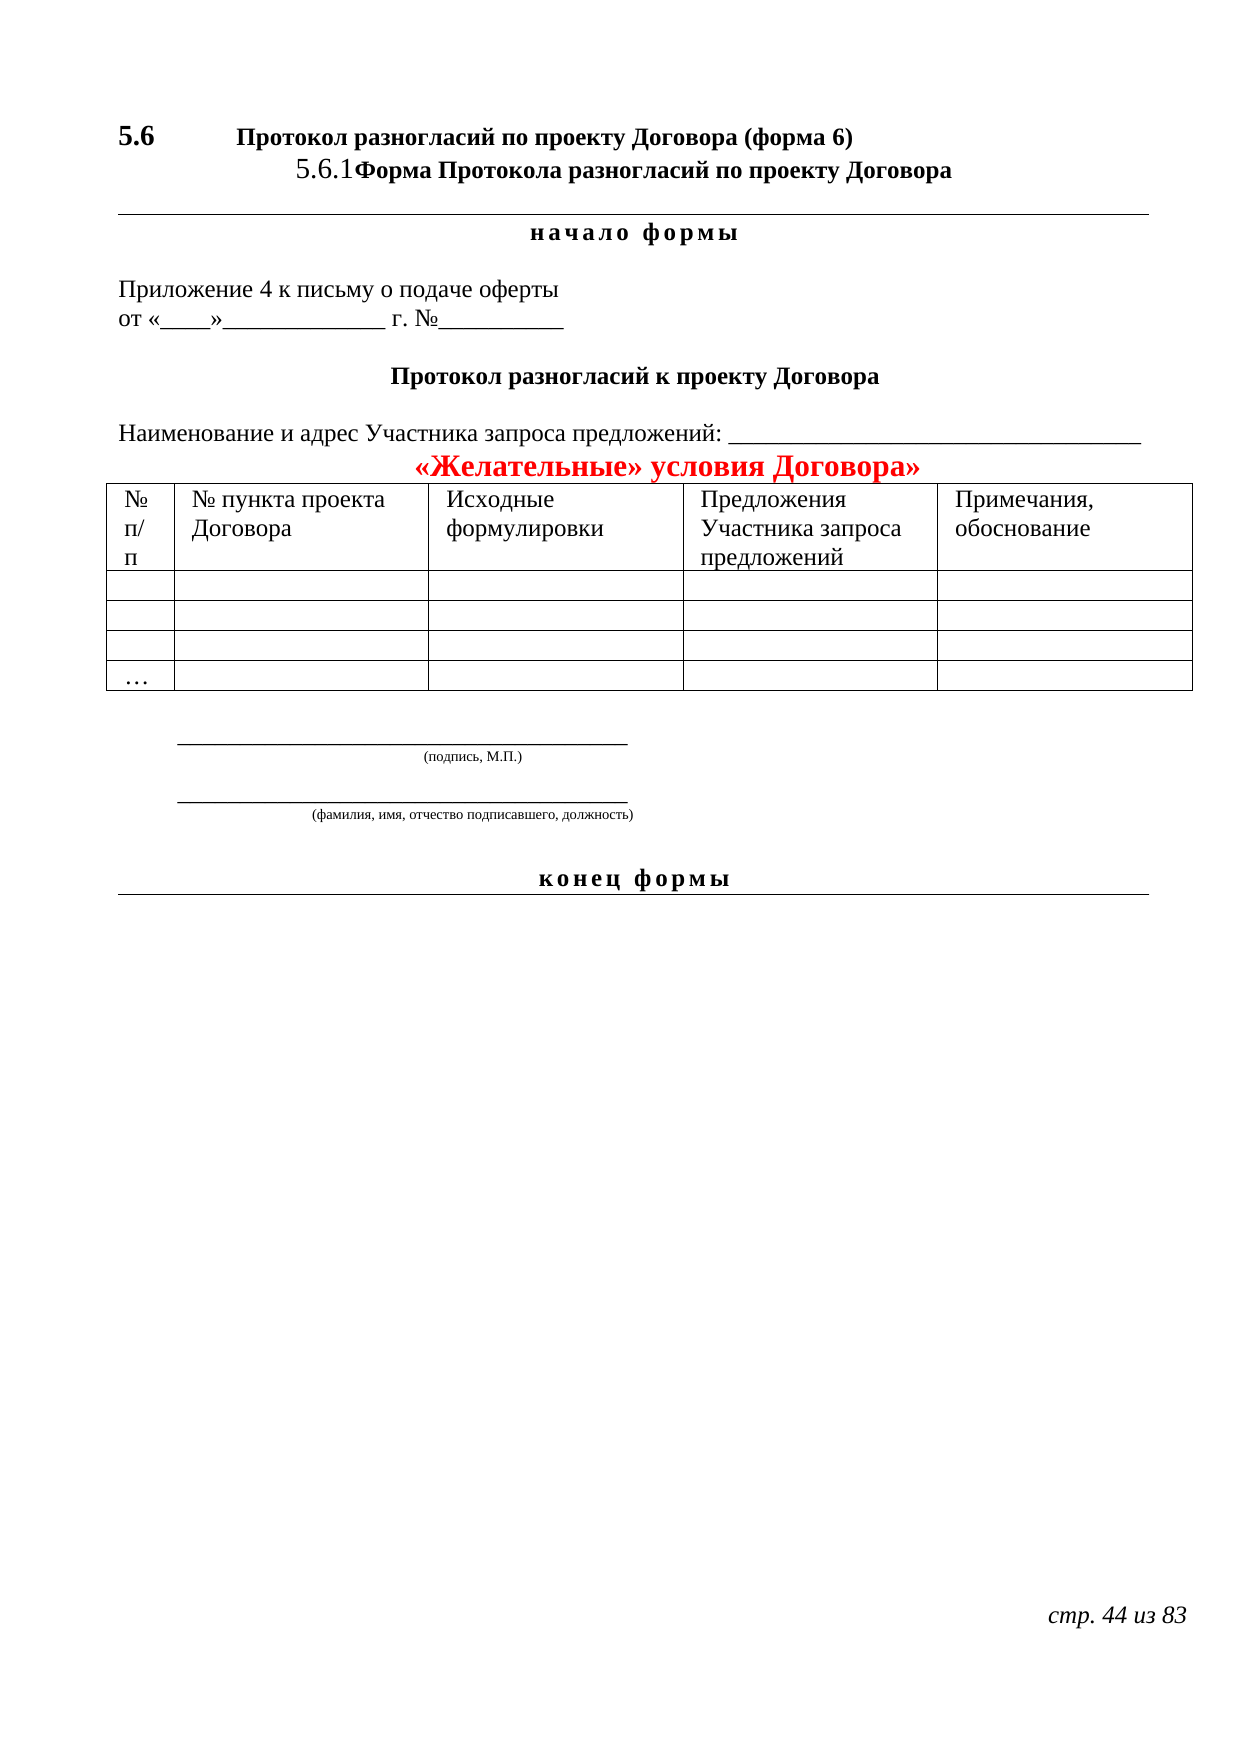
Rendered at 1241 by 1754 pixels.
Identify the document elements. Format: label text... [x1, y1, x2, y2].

table_cell [107, 601, 174, 630]
table_cell [938, 631, 1192, 660]
subtitle Протокол разногласий по проекту Договора (форма 6) [118, 118, 1152, 152]
table_cell [684, 601, 937, 630]
table_header № п/п [107, 484, 174, 570]
table_header № пункта проекта Договора [175, 484, 428, 570]
table_cell [938, 571, 1192, 600]
table_cell [429, 631, 683, 660]
table_cell [429, 571, 683, 600]
text ____________________________________ [118, 777, 1152, 806]
text Приложение 4 к письму о подаче оферты от «____»_____________ г. №__________ [118, 274, 1152, 332]
text «Желательные» условия Договора» [118, 447, 1152, 483]
text конец формы [118, 863, 1149, 894]
table_cell [175, 601, 428, 630]
table_header Предложения Участника запроса предложений [684, 484, 937, 570]
text Протокол разногласий к проекту Договора [118, 361, 1152, 389]
table_cell [684, 661, 937, 689]
table_cell [107, 631, 174, 660]
table_cell [938, 601, 1192, 630]
text начало формы [118, 215, 1149, 246]
table_cell [429, 601, 683, 630]
text Форма Протокола разногласий по проекту Договора [236, 152, 1152, 185]
table_cell [684, 571, 937, 600]
table_cell [429, 661, 683, 689]
table_cell [107, 571, 174, 600]
table_cell [938, 661, 1192, 689]
table_cell [175, 631, 428, 660]
table_cell [684, 631, 937, 660]
table_cell … [107, 661, 174, 689]
text Наименование и адрес Участника запроса предложений: _________________________________ [118, 418, 1152, 447]
table_cell [175, 661, 428, 689]
text (фамилия, имя, отчество подписавшего, должность) [118, 806, 768, 834]
text ____________________________________ [118, 719, 1152, 748]
table_header Исходные формулировки [429, 484, 683, 570]
table_cell [175, 571, 428, 600]
text (подпись, М.П.) [118, 748, 768, 777]
table_header Примечания, обоснование [938, 484, 1192, 570]
